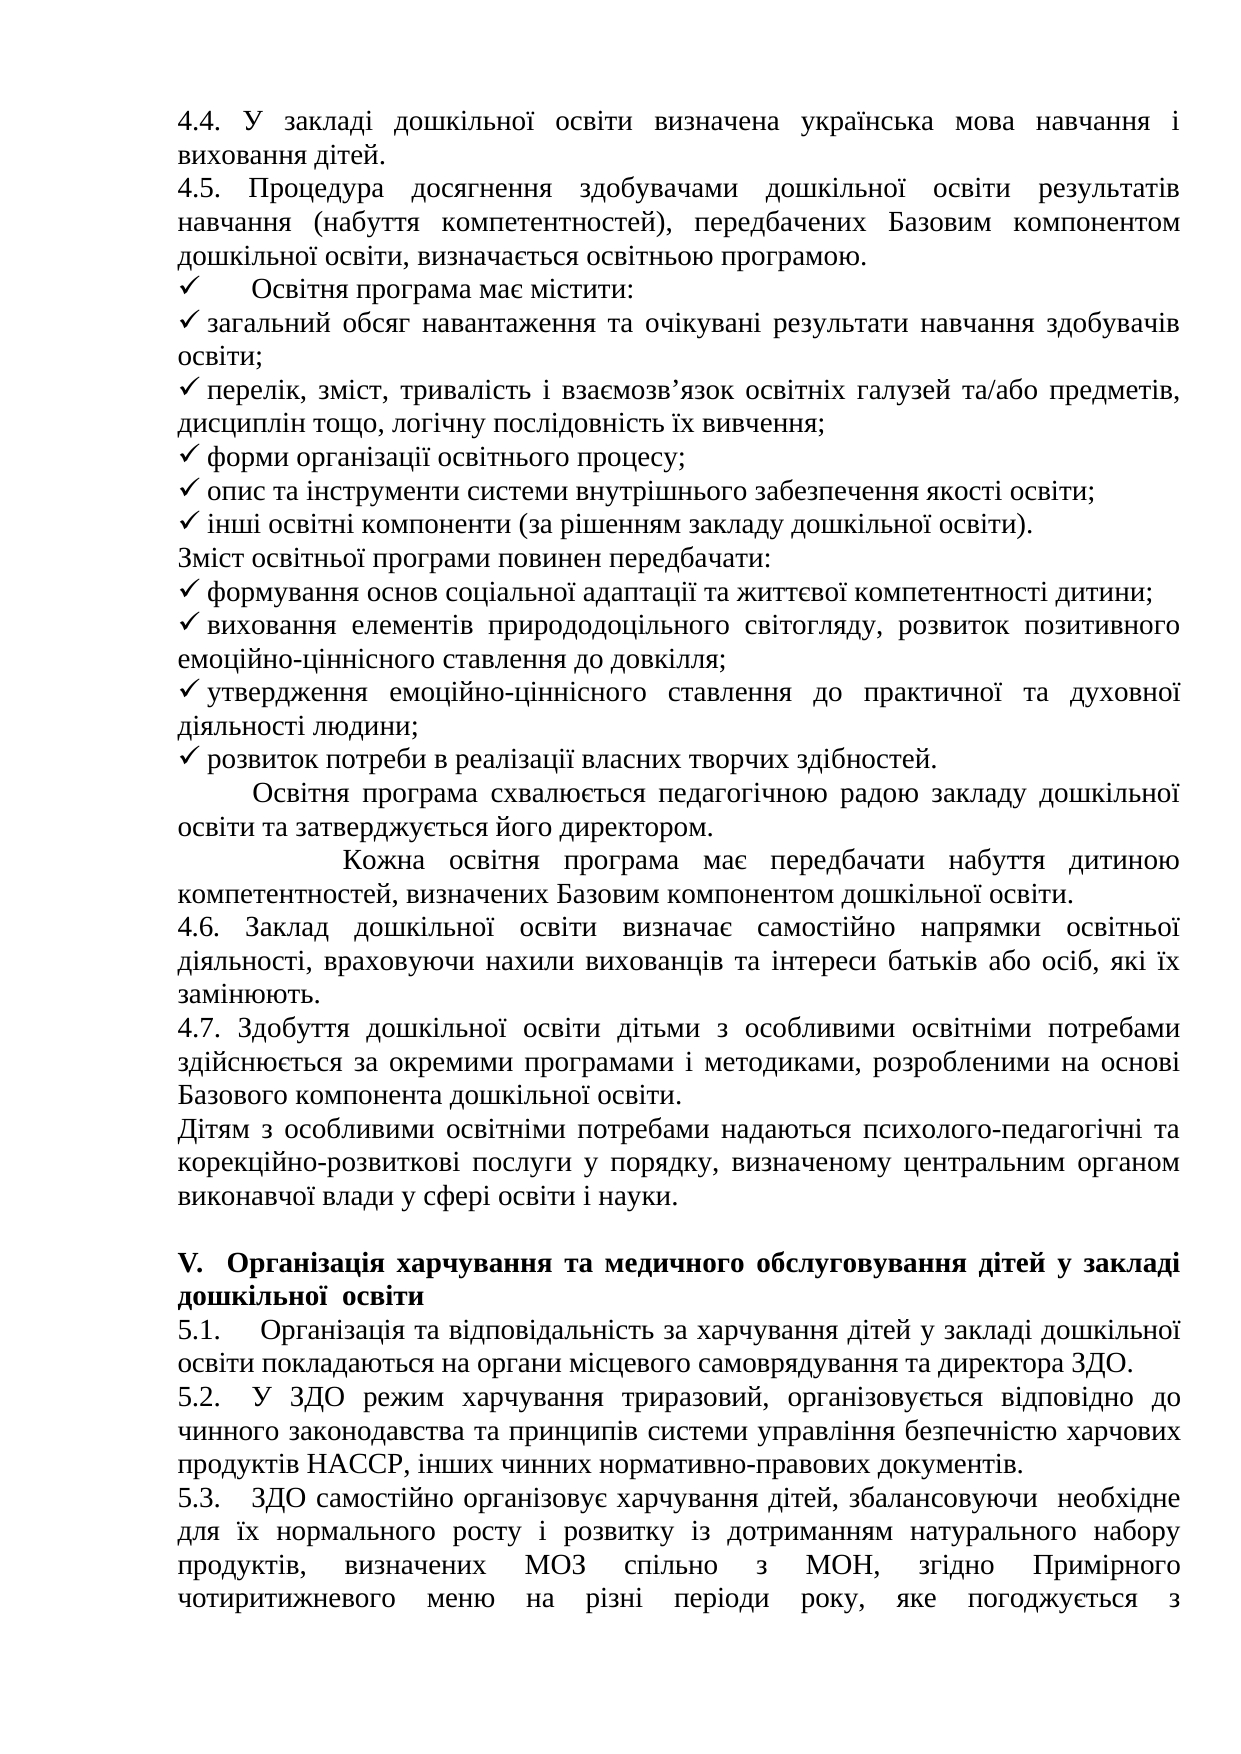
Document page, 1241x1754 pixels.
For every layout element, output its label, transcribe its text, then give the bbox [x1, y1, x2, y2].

text Кожна освітня програма має передбачати набуття дитиною компетентностей, визначених Базовим компонентом дошкільної освіти. [177, 842, 1181, 909]
list загальний обсяг навантаження та очікувані результати навчання здобувачів освіти; [177, 305, 1181, 372]
list інші освітні компоненти (за рішенням закладу дошкільної освіти). [177, 506, 1181, 540]
list перелік, зміст, тривалість і взаємозв’язок освітніх галузей та/або предметів, дисциплін тощо, логічну послідовність їх вивчення; [177, 372, 1181, 439]
text 4.5. Процедура досягнення здобувачами дошкільної освіти результатів навчання (набуття компетентностей), передбачених Базовим компонентом дошкільної освіти, визначається освітньою програмою. [177, 171, 1181, 271]
list утвердження емоційно-ціннісного ставлення до практичної та духовної діяльності людини; [177, 674, 1181, 742]
list Організація та відповідальність за харчування дітей у закладі дошкільної освіти покладаються на органи місцевого самоврядування та директора ЗДО. [177, 1312, 1181, 1379]
list виховання елементів природодоцільного світогляду, розвиток позитивного емоційно-ціннісного ставлення до довкілля; [177, 607, 1181, 674]
list розвиток потреби в реалізації власних творчих здібностей. [177, 742, 1181, 775]
list Освітня програма має містити: [177, 271, 1181, 305]
text Зміст освітньої програми повинен передбачати: [177, 540, 1181, 574]
text 4.6. Заклад дошкільної освіти визначає самостійно напрямки освітньої діяльності, враховуючи нахили вихованців та інтереси батьків або осіб, які їх замінюють. [177, 909, 1181, 1010]
list формування основ соціальної адаптації та життєвої компетентності дитини; [177, 574, 1181, 607]
text V. Організація харчування та медичного обслуговування дітей у закладі дошкільної освіти [177, 1245, 1181, 1312]
text Дітям з особливими освітніми потребами надаються психолого-педагогічні та корекційно-розвиткові послуги у порядку, визначеному центральним органом виконавчої влади у сфері освіти і науки. [177, 1111, 1181, 1211]
text 4.7. Здобуття дошкільної освіти дітьми з особливими освітніми потребами здійснюється за окремими програмами і методиками, розробленими на основі Базового компонента дошкільної освіти. [177, 1010, 1181, 1111]
list форми організації освітнього процесу; [177, 439, 1181, 473]
list опис та інструменти системи внутрішнього забезпечення якості освіти; [177, 473, 1181, 506]
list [177, 1480, 1181, 1614]
list У ЗДО режим харчування триразовий, організовується відповідно до чинного законодавства та принципів системи управління безпечністю харчових продуктів НАССР, інших чинних нормативно-правових документів. [177, 1379, 1181, 1480]
text Освітня програма схвалюється педагогічною радою закладу дошкільної освіти та затверджується його директором. [177, 775, 1181, 842]
text 4.4. У закладі дошкільної освіти визначена українська мова навчання і виховання дітей. [177, 103, 1181, 171]
